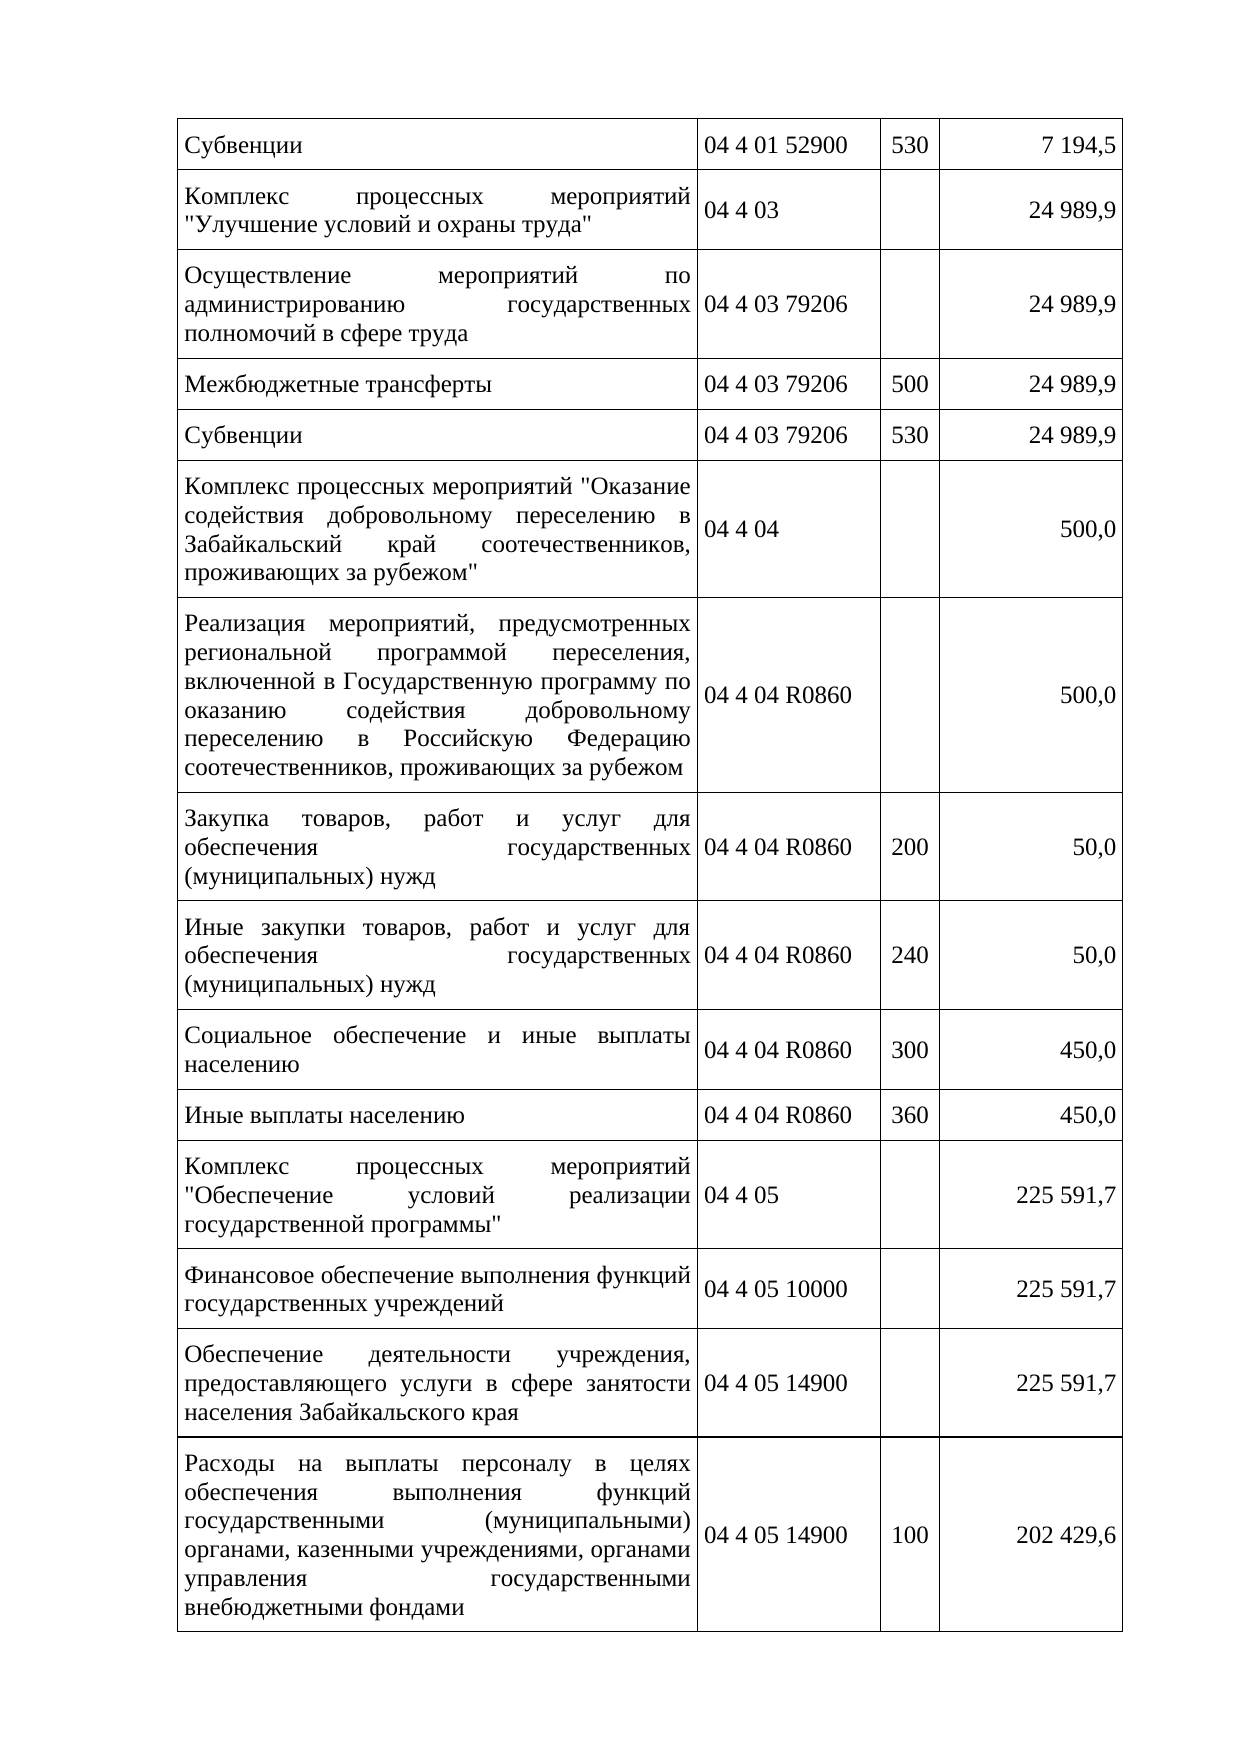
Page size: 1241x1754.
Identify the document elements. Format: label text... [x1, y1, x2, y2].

table_cell 200 [881, 793, 939, 900]
table_cell 530 [881, 410, 939, 459]
table_cell Обеспечение деятельности учреждения, предоставляющего услуги в сфере занятости населения Забайкальского края [178, 1329, 697, 1436]
table_cell Осуществление мероприятий по администрированию государственных полномочий в сфере труда [178, 250, 697, 357]
table_cell 04 4 03 79206 [698, 359, 880, 408]
table_cell 04 4 04 [698, 461, 880, 597]
table_cell Реализация мероприятий, предусмотренных региональной программой переселения, включенной в Государственную программу по оказанию содействия добровольному переселению в Российскую Федерацию соотечественников, проживающих за рубежом [178, 598, 697, 792]
table_cell 04 4 04 R0860 [698, 1090, 880, 1139]
table_cell 50,0 [940, 793, 1122, 900]
table_cell 7 194,5 [940, 119, 1122, 169]
table_cell 240 [881, 901, 939, 1009]
table_cell 450,0 [940, 1010, 1122, 1088]
table_cell 04 4 03 79206 [698, 250, 880, 357]
table_cell 04 4 05 14900 [698, 1329, 880, 1436]
table_cell 360 [881, 1090, 939, 1139]
table_cell Расходы на выплаты персоналу в целях обеспечения выполнения функций государственными (муниципальными) органами, казенными учреждениями, органами управления государственными внебюджетными фондами [178, 1438, 697, 1631]
table_cell 500,0 [940, 598, 1122, 792]
table_cell Иные закупки товаров, работ и услуг для обеспечения государственных (муниципальных) нужд [178, 901, 697, 1009]
table_cell Субвенции [178, 410, 697, 459]
table_cell 225 591,7 [940, 1141, 1122, 1248]
table_cell [881, 170, 939, 249]
table_cell 225 591,7 [940, 1329, 1122, 1436]
table_cell 500,0 [940, 461, 1122, 597]
table_cell 24 989,9 [940, 250, 1122, 357]
table_cell [881, 1329, 939, 1436]
table_cell [881, 461, 939, 597]
table_cell 202 429,6 [940, 1438, 1122, 1631]
table_cell 500 [881, 359, 939, 408]
table_cell 24 989,9 [940, 410, 1122, 459]
table_cell [881, 250, 939, 357]
table_cell Закупка товаров, работ и услуг для обеспечения государственных (муниципальных) нужд [178, 793, 697, 900]
table_cell 50,0 [940, 901, 1122, 1009]
table_cell 04 4 04 R0860 [698, 901, 880, 1009]
table_cell Комплекс процессных мероприятий "Улучшение условий и охраны труда" [178, 170, 697, 249]
table_cell 04 4 05 14900 [698, 1438, 880, 1631]
table_cell 04 4 04 R0860 [698, 793, 880, 900]
table_cell Комплекс процессных мероприятий "Оказание содействия добровольному переселению в Забайкальский край соотечественников, проживающих за рубежом" [178, 461, 697, 597]
table_cell 04 4 03 79206 [698, 410, 880, 459]
table_cell 24 989,9 [940, 170, 1122, 249]
table_cell 450,0 [940, 1090, 1122, 1139]
table_cell 100 [881, 1438, 939, 1631]
table_cell [881, 1141, 939, 1248]
table_cell Межбюджетные трансферты [178, 359, 697, 408]
table_cell [881, 598, 939, 792]
table_cell 04 4 04 R0860 [698, 1010, 880, 1088]
table_cell 04 4 01 52900 [698, 119, 880, 169]
table_cell Социальное обеспечение и иные выплаты населению [178, 1010, 697, 1088]
table_cell Финансовое обеспечение выполнения функций государственных учреждений [178, 1249, 697, 1328]
table_cell [881, 1249, 939, 1328]
table_cell Субвенции [178, 119, 697, 169]
table_cell 225 591,7 [940, 1249, 1122, 1328]
table_cell 24 989,9 [940, 359, 1122, 408]
table_cell Иные выплаты населению [178, 1090, 697, 1139]
table_cell 04 4 03 [698, 170, 880, 249]
table_cell 530 [881, 119, 939, 169]
table_cell 04 4 05 [698, 1141, 880, 1248]
table_cell 04 4 05 10000 [698, 1249, 880, 1328]
table_cell 300 [881, 1010, 939, 1088]
table_cell Комплекс процессных мероприятий "Обеспечение условий реализации государственной программы" [178, 1141, 697, 1248]
table_cell 04 4 04 R0860 [698, 598, 880, 792]
